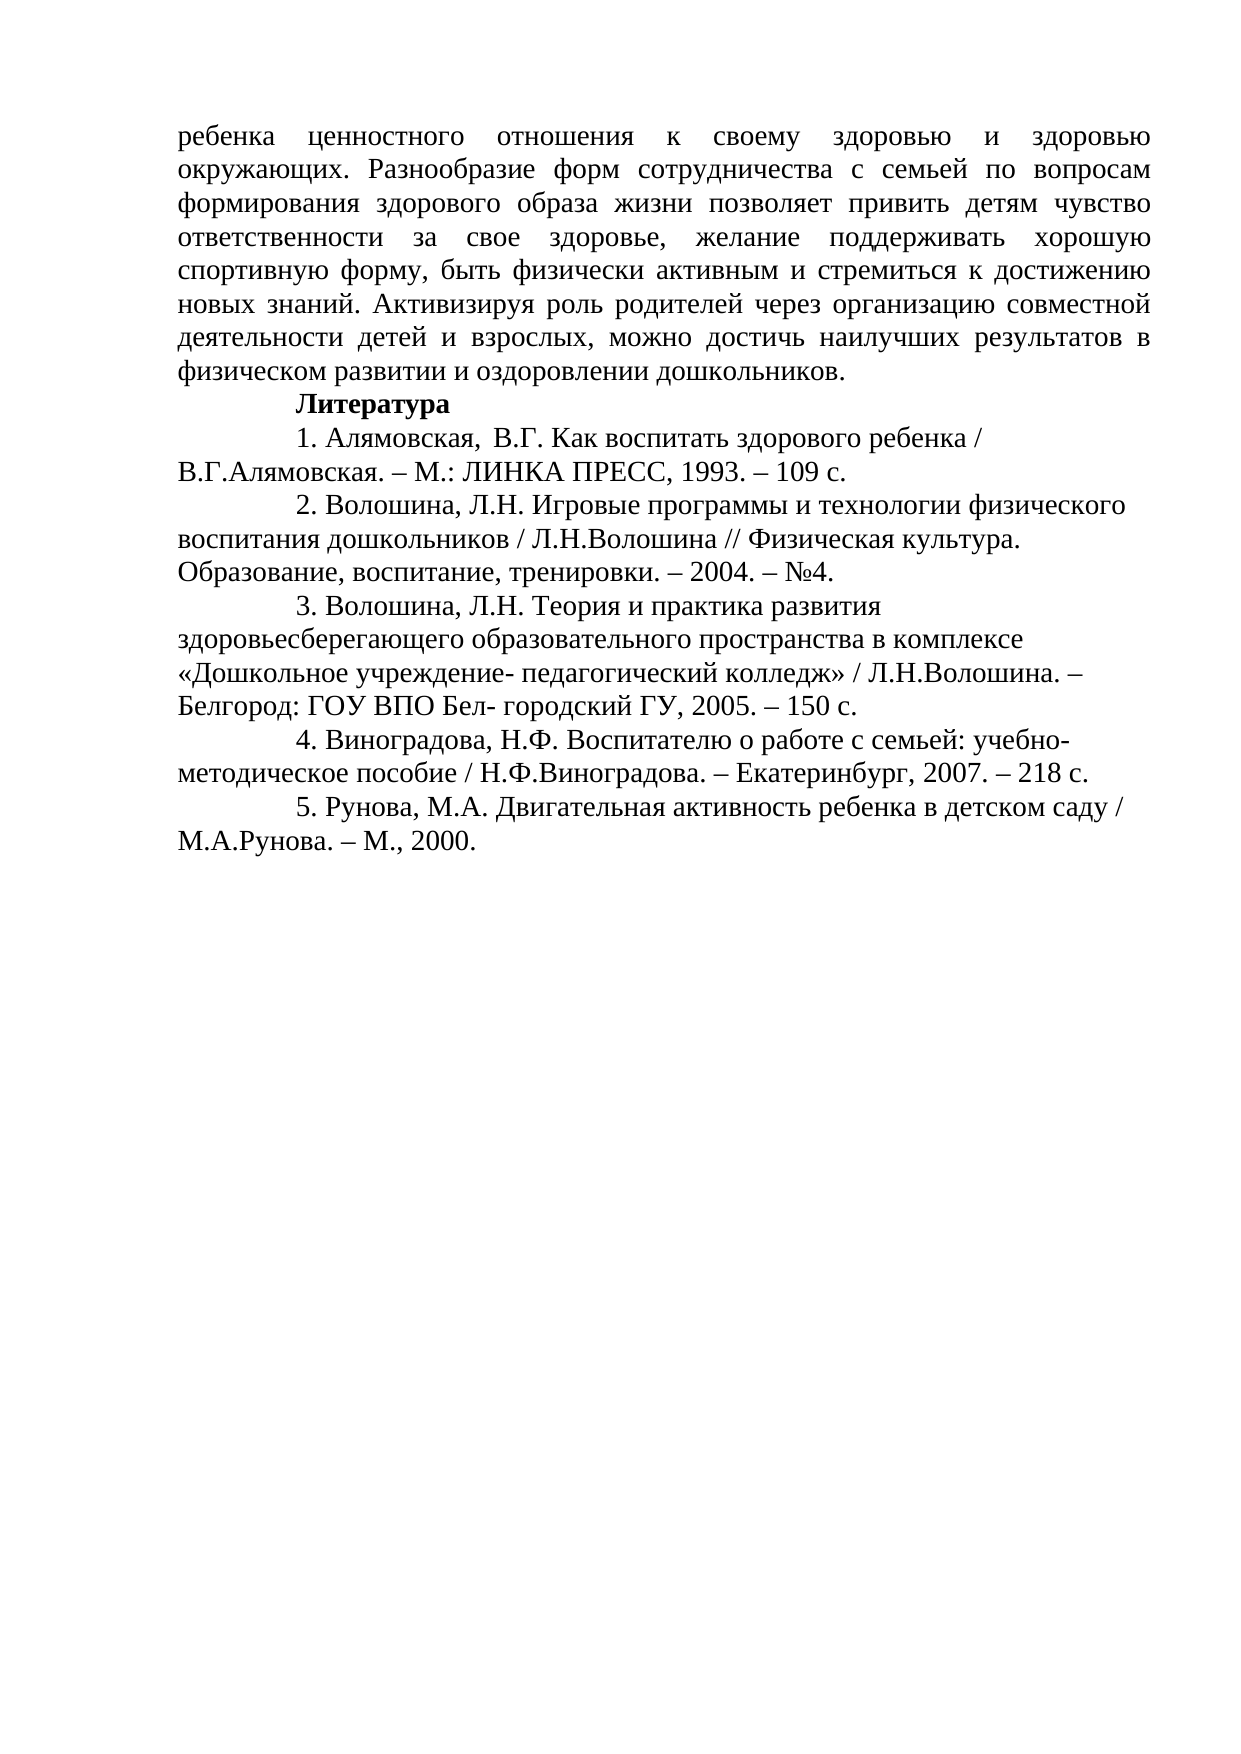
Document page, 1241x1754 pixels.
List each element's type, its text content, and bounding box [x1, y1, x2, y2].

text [177, 118, 1152, 386]
list Рунова, М.А. Двигательная активность ребенка в детском саду / М.А.Рунова. – М., 2000. [177, 789, 1152, 856]
list Виноградова, Н.Ф. Воспитателю о работе с семьей: учебно- методическое пособие / Н.Ф.Виноградова. – Екатеринбург, 2007. – 218 с. [177, 722, 1152, 789]
list Волошина, Л.Н. Теория и практика развития здоровьесберегающего образовательного пространства в комплексе «Дошкольное учреждение- педагогический колледж» / Л.Н.Волошина. – Белгород: ГОУ ВПО Бел- городский ГУ, 2005. – 150 с. [177, 588, 1152, 722]
list Алямовская, В.Г. Как воспитать здорового ребенка / В.Г.Алямовская. – М.: ЛИНКА ПРЕСС, 1993. – 109 с. [177, 420, 1152, 487]
text Литература [177, 387, 1152, 420]
list Волошина, Л.Н. Игровые программы и технологии физического воспитания дошкольников / Л.Н.Волошина // Физическая культура. Образование, воспитание, тренировки. – 2004. – №4. [177, 487, 1152, 588]
